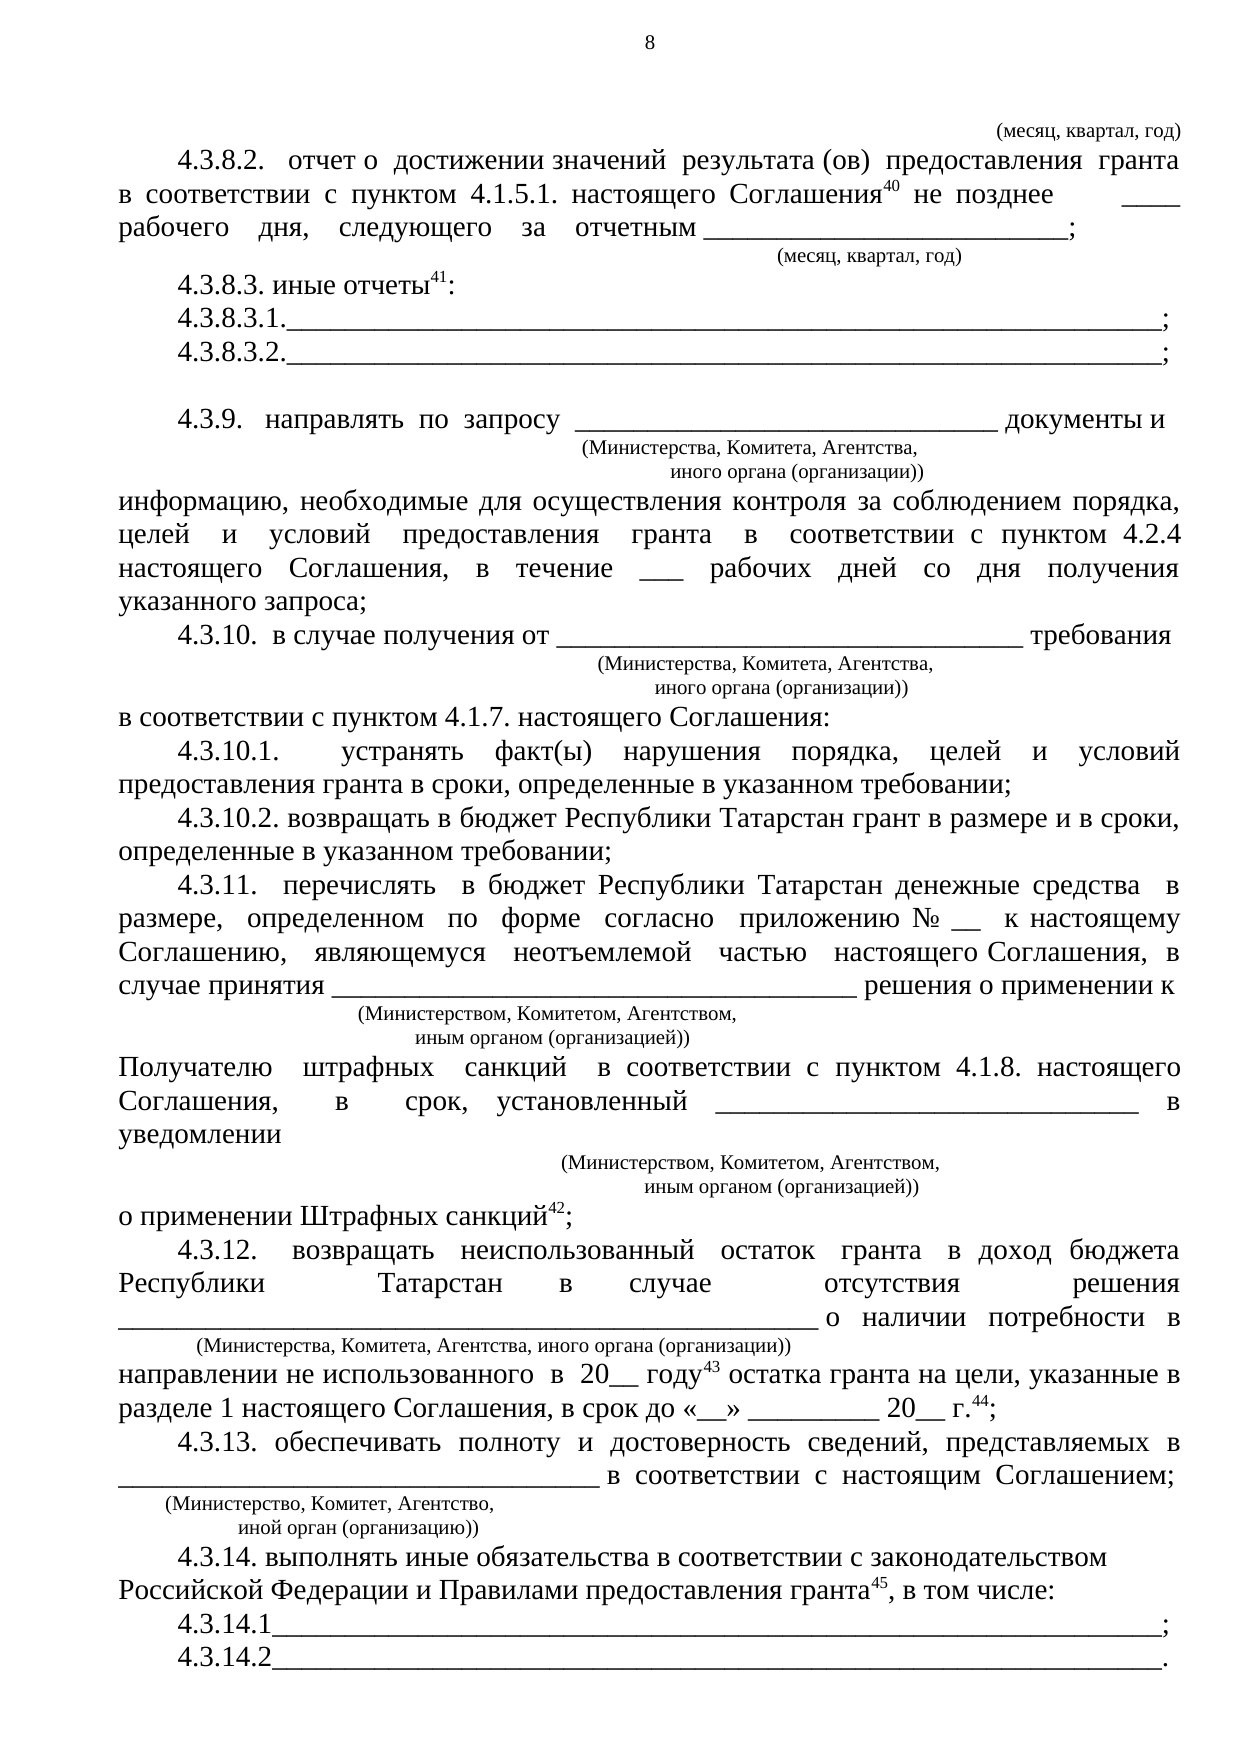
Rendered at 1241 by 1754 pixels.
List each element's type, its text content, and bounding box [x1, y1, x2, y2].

text направлении не использованного в 20__ году43 остатка гранта на цели, указанные в разделе 1 настоящего Соглашения, в срок до «__» _________ 20__ г.44; [118, 1357, 1181, 1424]
text 4.3.10.2. возвращать в бюджет Республики Татарстан грант в размере и в сроки, определенные в указанном требовании; [118, 800, 1181, 867]
text иным органом (организацией)) [118, 1025, 1181, 1049]
text 4.3.14.2_____________________________________________________________. [118, 1639, 1181, 1673]
text 4.3.8.3. иные отчеты41: [118, 267, 1181, 300]
text иной орган (организацию)) [118, 1515, 1181, 1539]
text 4.3.14. выполнять иные обязательства в соответствии с законодательством Российской Федерации и Правилами предоставления гранта45, в том числе: [118, 1539, 1181, 1606]
text 4.3.10. в случае получения от ________________________________ требования [118, 617, 1181, 651]
text о применении Штрафных санкций42; [118, 1198, 1181, 1232]
text (месяц, квартал, год) [118, 243, 1181, 267]
text 4.3.13. обеспечивать полноту и достоверность сведений, представляемых в _________________________________ в соответствии с настоящим Соглашением; [118, 1424, 1181, 1491]
text 4.3.8.3.1.____________________________________________________________; [118, 300, 1181, 334]
text (Министерства, Комитета, Агентства, [118, 651, 1181, 675]
text иного органа (организации)) [118, 459, 1181, 483]
text (Министерством, Комитетом, Агентством, [118, 1001, 1181, 1025]
text 4.3.11. перечислять в бюджет Республики Татарстан денежные средства в размере, определенном по форме согласно приложению № __ к настоящему Соглашению, являющемуся неотъемлемой частью настоящего Соглашения, в случае принятия ____________________________________ решения о применении к [118, 867, 1181, 1001]
text иным органом (организацией)) [118, 1174, 1181, 1198]
text 4.3.14.1_____________________________________________________________; [118, 1606, 1181, 1639]
text 4.3.12. возвращать неиспользованный остаток гранта в доход бюджета Республики Татарстан в случае отсутствия решения ________________________________________________ о наличии потребности в [118, 1232, 1181, 1332]
text (Министерства, Комитета, Агентства, иного органа (организации)) [118, 1332, 1181, 1357]
text (Министерство, Комитет, Агентство, [118, 1491, 1181, 1515]
text 4.3.8.2. отчет о достижении значений результата (ов) предоставления гранта в соответствии с пунктом 4.1.5.1. настоящего Соглашения40 не позднее ____ рабочего дня, следующего за отчетным _________________________; [118, 142, 1181, 243]
text 4.3.10.1. устранять факт(ы) нарушения порядка, целей и условий предоставления гранта в сроки, определенные в указанном требовании; [118, 733, 1181, 800]
text (месяц, квартал, год) [118, 118, 1181, 142]
text 4.3.9. направлять по запросу _____________________________ документы и [118, 401, 1181, 434]
text Получателю штрафных санкций в соответствии с пунктом 4.1.8. настоящего Соглашения, в срок, установленный _____________________________ в уведомлении [118, 1049, 1181, 1150]
text (Министерства, Комитета, Агентства, [118, 434, 1181, 459]
text иного органа (организации)) [118, 675, 1181, 699]
text информацию, необходимые для осуществления контроля за соблюдением порядка, целей и условий предоставления гранта в соответствии с пунктом 4.2.4 настоящего Соглашения, в течение ___ рабочих дней со дня получения указанного запроса; [118, 483, 1181, 617]
text в соответствии с пунктом 4.1.7. настоящего Соглашения: [118, 699, 1181, 732]
text 4.3.8.3.2.____________________________________________________________; [118, 334, 1181, 367]
text (Министерством, Комитетом, Агентством, [118, 1150, 1181, 1174]
